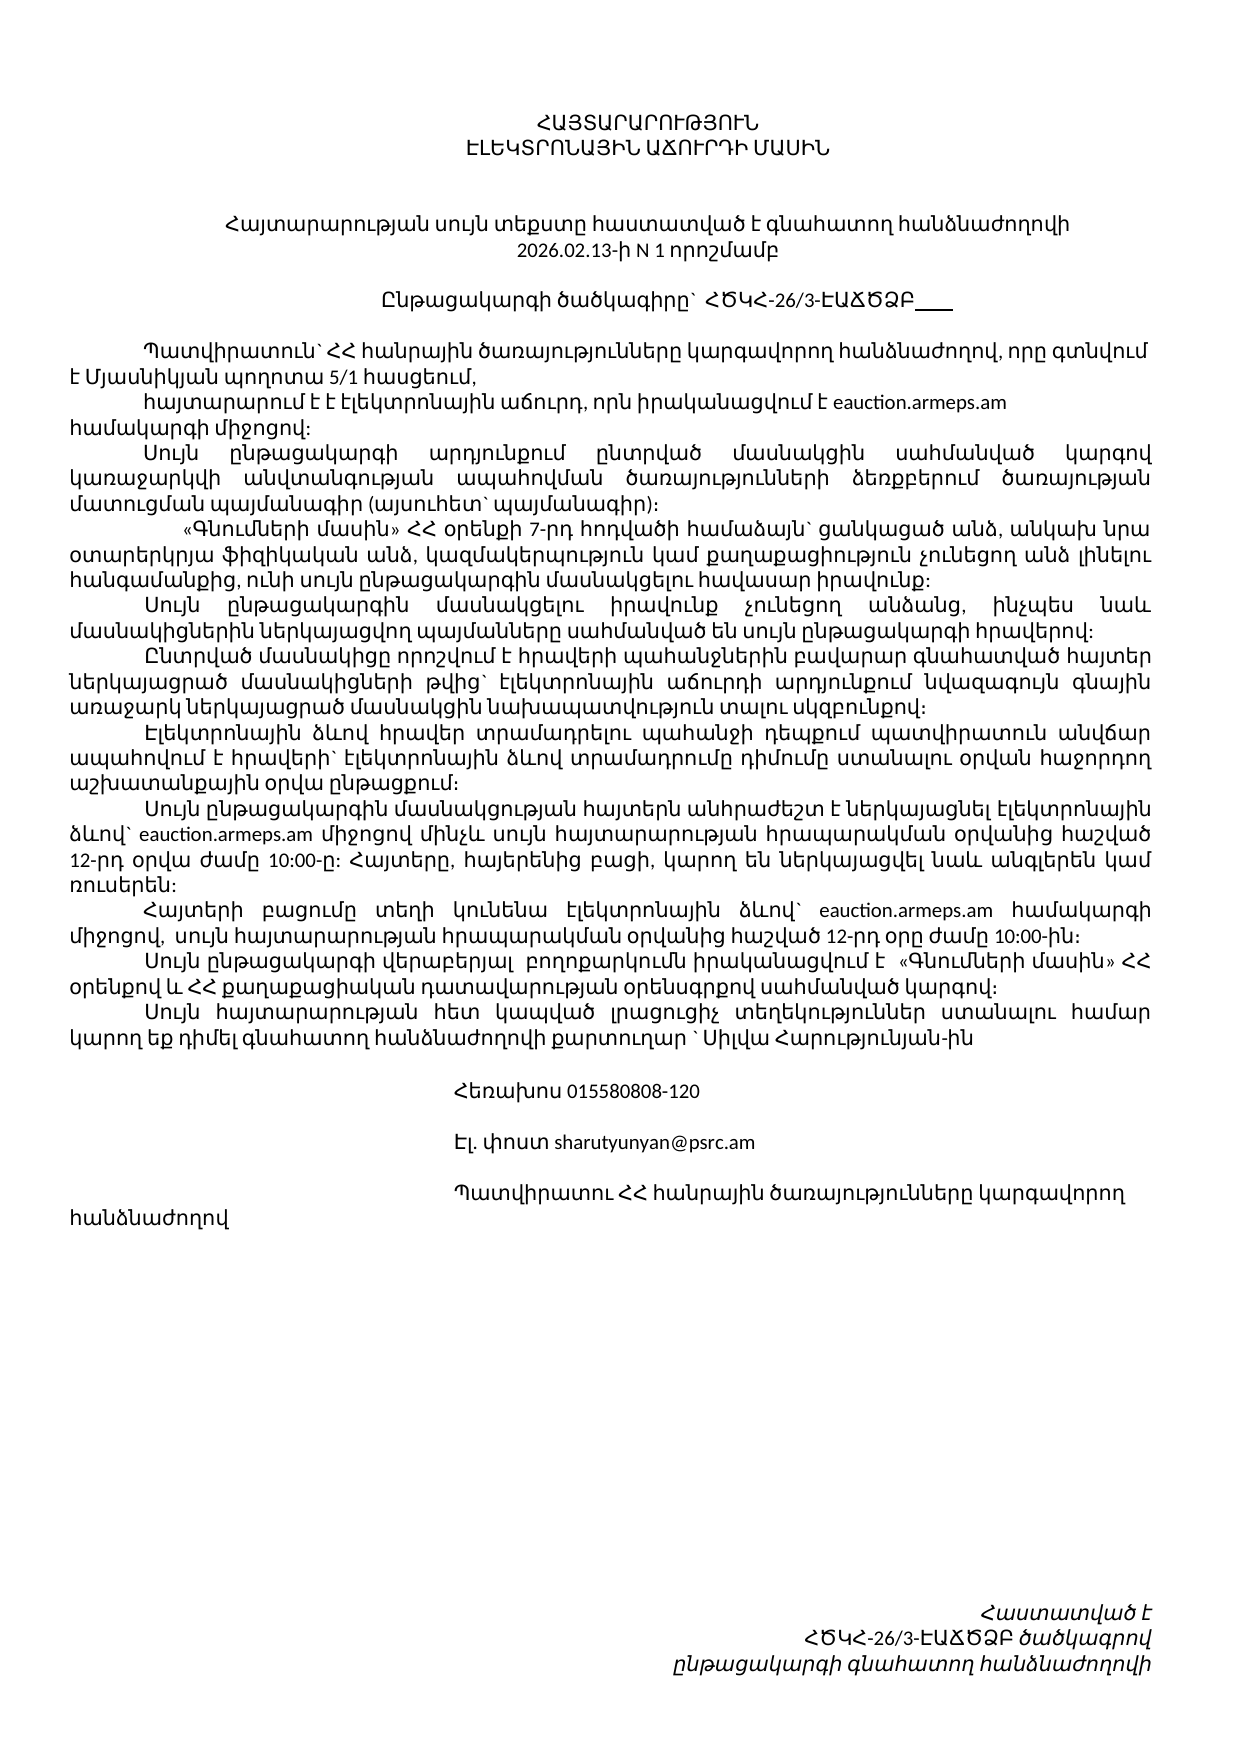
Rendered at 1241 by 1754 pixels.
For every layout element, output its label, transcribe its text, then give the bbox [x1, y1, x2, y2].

text ՀԾԿՀ-26/3-ԷԱՃԾՁԲ ծածկագրով [69, 1625, 1152, 1651]
text Էլեկտրոնային ձևով հրավեր տրամադրելու պահանջի դեպքում պատվիրատուն անվճար ապահովում է հրավերի` էլեկտրոնային ձևով տրամադրումը դիմումը ստանալու օրվան հաջորդող աշխատանքային օրվա ընթացքում։ [69, 720, 1152, 796]
text Հեռախոս 015580808-120 [69, 1078, 1152, 1104]
text Ընթացակարգի ծածկագիրը` ՀԾԿՀ-26/3-ԷԱՃԾՁԲ [69, 288, 1152, 313]
text Պատվիրատու ՀՀ հանրային ծառայությունները կարգավորող հանձնաժողով [69, 1180, 1152, 1231]
text Հայտերի բացումը տեղի կունենա էլեկտրոնային ձևով` eauction.armeps.am համակարգի միջոցով, սույն հայտարարության հրապարակման օրվանից հաշված 12-րդ օրը ժամը 10:00-ին։ [69, 898, 1152, 948]
text ԷԼԵԿՏՐՈՆԱՅԻՆ ԱՃՈՒՐԴԻ ՄԱՍԻՆ [69, 135, 1152, 161]
text Սույն ընթացակարգին մասնակցելու իրավունք չունեցող անձանց, ինչպես նաև մասնակիցներին ներկայացվող պայմանները սահմանված են սույն ընթացակարգի հրավերով: [69, 593, 1152, 643]
text «Գնումների մասին» ՀՀ օրենքի 7-րդ հոդվածի համաձայն` ցանկացած անձ, անկախ նրա օտարերկրյա ֆիզիկական անձ, կազմակերպություն կամ քաղաքացիություն չունեցող անձ լինելու հանգամանքից, ունի սույն ընթացակարգին մասնակցելու հավասար իրավունք: [69, 516, 1152, 593]
text ընթացակարգի գնահատող հանձնաժողովի [69, 1651, 1152, 1676]
text ՀԱՅՏԱՐԱՐՈՒԹՅՈՒՆ [69, 110, 1152, 135]
text Սույն ընթացակարգի վերաբերյալ բողոքարկումն իրականացվում է «Գնումների մասին» ՀՀ օրենքով և ՀՀ քաղաքացիական դատավարության օրենսգրքով սահմանված կարգով։ [69, 948, 1152, 999]
text հայտարարում է է էլեկտրոնային աճուրդ, որն իրականացվում է eauction.armeps.am համակարգի միջոցով: [69, 389, 1152, 440]
text 2026.02.13 -ի N 1 որոշմամբ [69, 237, 1152, 262]
text Պատվիրատուն` ՀՀ հանրային ծառայությունները կարգավորող հանձնաժողով, որը գտնվում է Մյասնիկյան պողոտա 5/1 հասցեում, [69, 338, 1152, 389]
text Սույն ընթացակարգի արդյունքում ընտրված մասնակցին սահմանված կարգով կառաջարկվի անվտանգության ապահովման ծառայությունների ձեռքբերում ծառայության մատուցման պայմանագիր (այսուհետ` պայմանագիր)։ [69, 440, 1152, 516]
text Հայտարարության սույն տեքստը հաստատված է գնահատող հանձնաժողովի [69, 211, 1152, 237]
text Սույն ընթացակարգին մասնակցության հայտերն անհրաժեշտ է ներկայացնել էլեկտրոնային ձևով` eauction.armeps.am միջոցով մինչև սույն հայտարարության հրապարակման օրվանից հաշված 12-րդ օրվա ժամը 10:00-ը: Հայտերը, հայերենից բացի, կարող են ներկայացվել նաև անգլերեն կամ ռուսերեն: [69, 796, 1152, 898]
text Ընտրված մասնակիցը որոշվում է հրավերի պահանջներին բավարար գնահատված հայտեր ներկայացրած մասնակիցների թվից` էլեկտրոնային աճուրդի արդյունքում նվազագույն գնային առաջարկ ներկայացրած մասնակցին նախապատվություն տալու սկզբունքով։ [69, 643, 1152, 720]
text Էլ. փոստ sharutyunyan@psrc.am [69, 1129, 1152, 1155]
text Սույն հայտարարության հետ կապված լրացուցիչ տեղեկություններ ստանալու համար կարող եք դիմել գնահատող հանձնաժողովի քարտուղար ` Սիլվա Հարությունյան-ին [69, 999, 1152, 1050]
text Հաստատված է [69, 1600, 1152, 1625]
